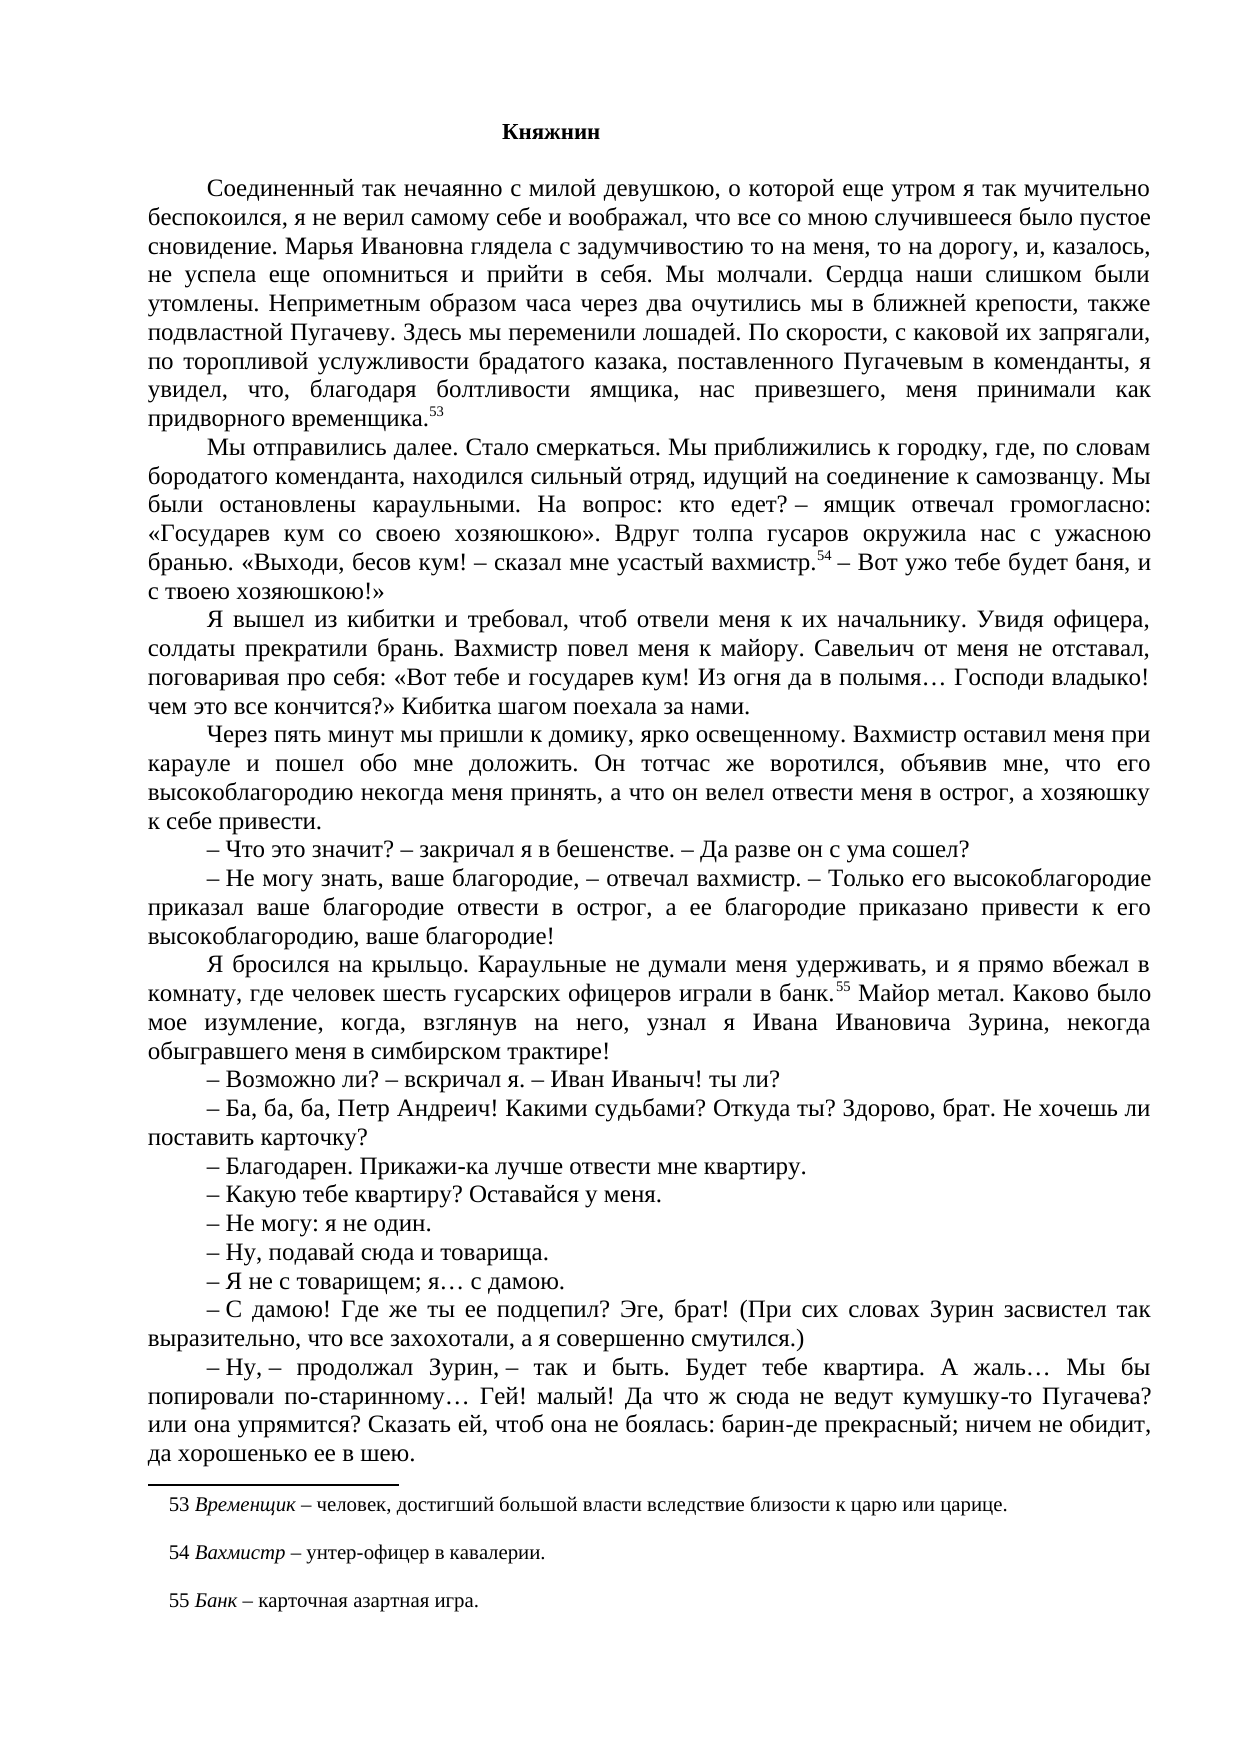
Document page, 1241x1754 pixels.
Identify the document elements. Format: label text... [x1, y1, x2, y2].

text – Не могу знать, ваше благородие, – отвечал вахмистр. – Только его высокоблагородие приказал ваше благородие отвести в острог, а ее благородие приказано привести к его высокоблагородию, ваше благородие! [148, 863, 1152, 949]
text Я бросился на крыльцо. Караульные не думали меня удерживать, и я прямо вбежал в комнату, где человек шесть гусарских офицеров играли в банк. Майор метал. Каково было мое изумление, когда, взглянув на него, узнал я Ивана Ивановича Зурина, некогда обыгравшего меня в симбирском трактире! [148, 949, 1152, 1064]
text Княжнин [460, 118, 1152, 144]
text – Какую тебе квартиру? Оставайся у меня. [148, 1179, 1152, 1208]
text – Я не с товарищем; я… с дамою. [148, 1266, 1152, 1294]
text – Благодарен. Прикажи-ка лучше отвести мне квартиру. [148, 1151, 1152, 1179]
text – Ну, – продолжал Зурин, – так и быть. Будет тебе квартира. А жаль… Мы бы попировали по-старинному… Гей! малый! Да что ж сюда не ведут кумушку-то Пугачева? или она упрямится? Сказать ей, чтоб она не боялась: барин-де прекрасный; ничем не обидит, да хорошенько ее в шею. [148, 1352, 1152, 1467]
text Соединенный так нечаянно с милой девушкою, о которой еще утром я так мучительно беспокоился, я не верил самому себе и воображал, что все со мною случившееся было пустое сновидение. Марья Ивановна глядела с задумчивостию то на меня, то на дорогу, и, казалось, не успела еще опомниться и прийти в себя. Мы молчали. Сердца наши слишком были утомлены. Неприметным образом часа через два очутились мы в ближней крепости, также подвластной Пугачеву. Здесь мы переменили лошадей. По скорости, с каковой их запрягали, по торопливой услужливости брадатого казака, поставленного Пугачевым в коменданты, я увидел, что, благодаря болтливости ямщика, нас привезшего, меня принимали как придворного временщика. [148, 173, 1152, 432]
text – Что это значит? – закричал я в бешенстве. – Да разве он с ума сошел? [148, 834, 1152, 863]
text – Ба, ба, ба, Петр Андреич! Какими судьбами? Откуда ты? Здорово, брат. Не хочешь ли поставить карточку? [148, 1093, 1152, 1151]
text – Ну, подавай сюда и товарища. [148, 1237, 1152, 1266]
text – Возможно ли? – вскричал я. – Иван Иваныч! ты ли? [148, 1064, 1152, 1093]
text – С дамою! Где же ты ее подцепил? Эге, брат! (При сих словах Зурин засвистел так выразительно, что все захохотали, а я совершенно смутился.) [148, 1294, 1152, 1352]
text – Не могу: я не один. [148, 1208, 1152, 1237]
text Я вышел из кибитки и требовал, чтоб отвели меня к их начальнику. Увидя офицера, солдаты прекратили брань. Вахмистр повел меня к майору. Савельич от меня не отставал, поговаривая про себя: «Вот тебе и государев кум! Из огня да в полымя… Господи владыко! чем это все кончится?» Кибитка шагом поехала за нами. [148, 604, 1152, 719]
text Через пять минут мы пришли к домику, ярко освещенному. Вахмистр оставил меня при карауле и пошел обо мне доложить. Он тотчас же воротился, объявив мне, что его высокоблагородию некогда меня принять, а что он велел отвести меня в острог, а хозяюшку к себе привести. [148, 719, 1152, 834]
text Мы отправились далее. Стало смеркаться. Мы приближились к городку, где, по словам бородатого коменданта, находился сильный отряд, идущий на соединение к самозванцу. Мы были остановлены караульными. На вопрос: кто едет? – ямщик отвечал громогласно: «Государев кум со своею хозяюшкою». Вдруг толпа гусаров окружила нас с ужасною бранью. «Выходи, бесов кум! – сказал мне усастый вахмистр. – Вот ужо тебе будет баня, и с твоею хозяюшкою!» [148, 432, 1152, 604]
